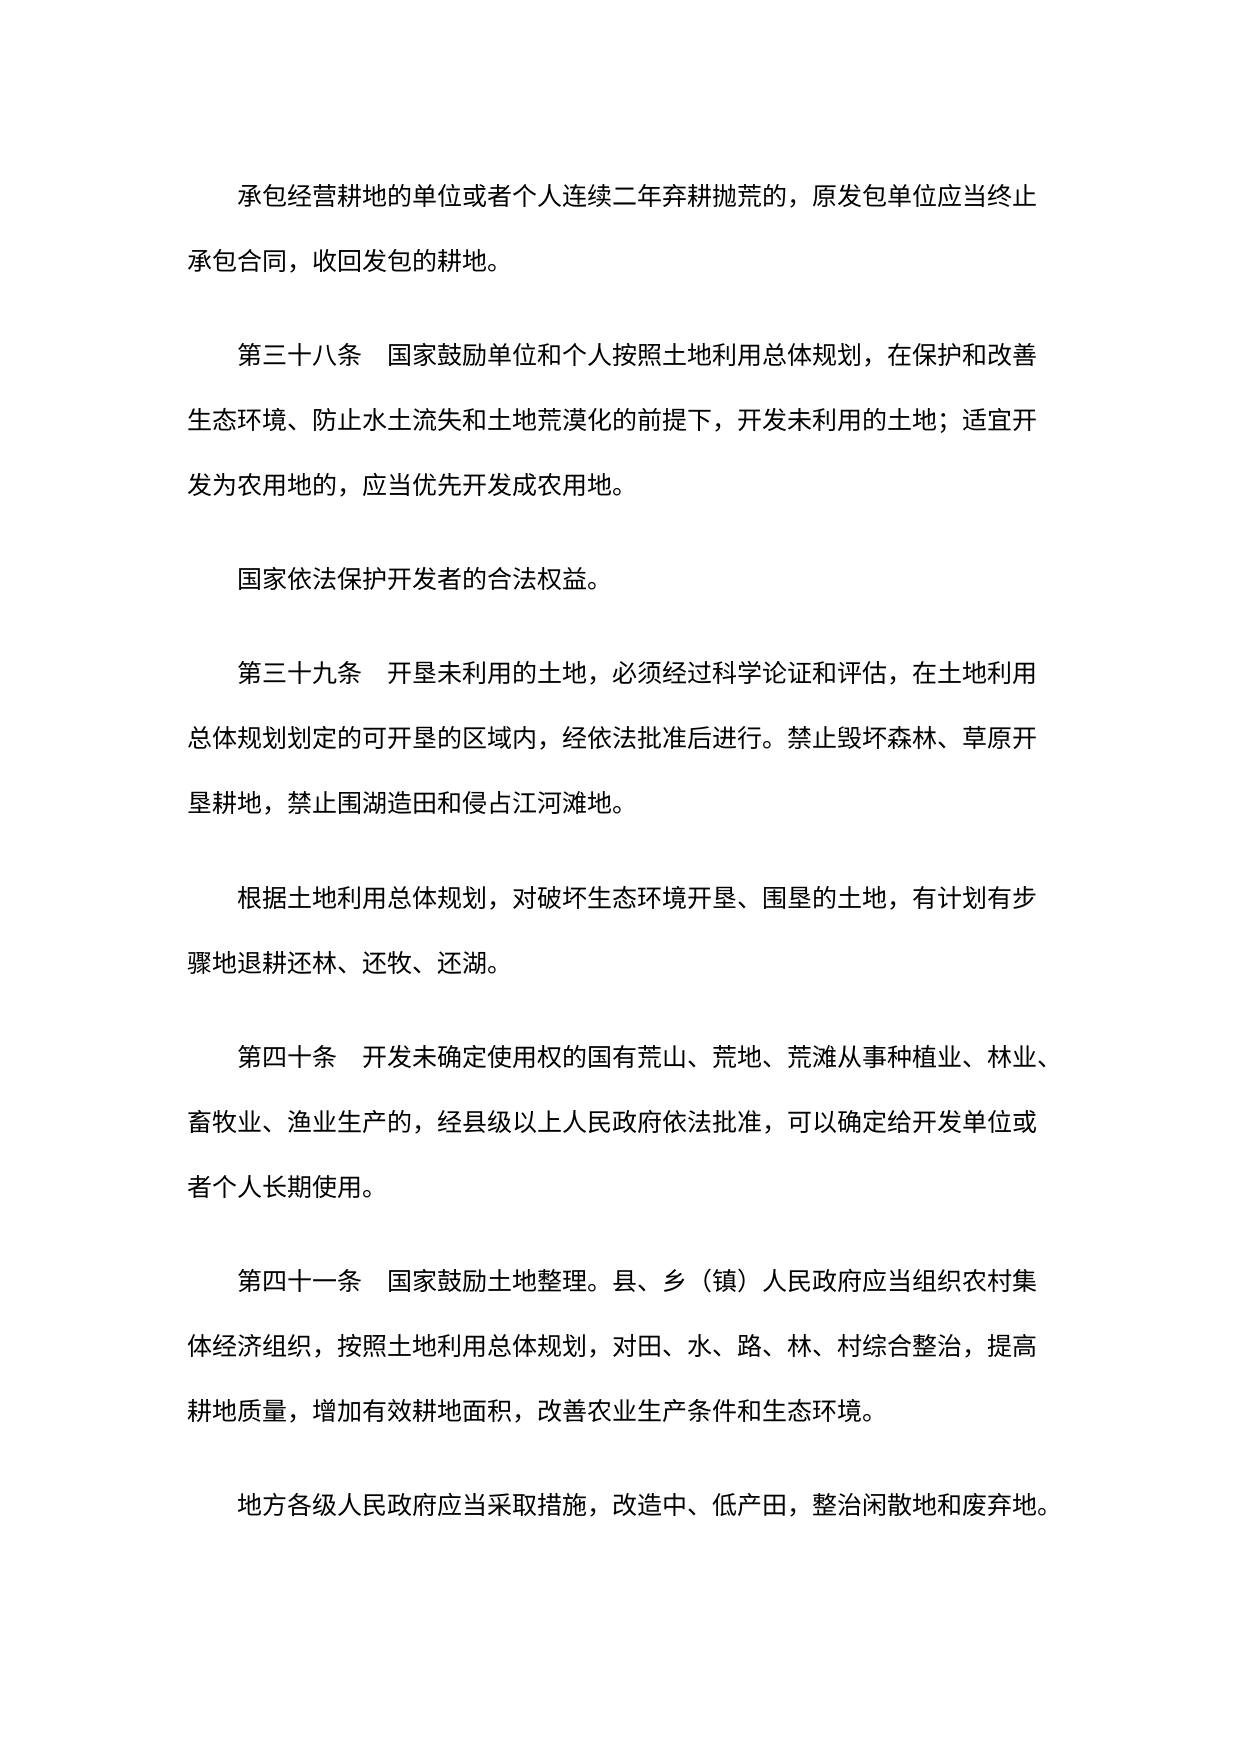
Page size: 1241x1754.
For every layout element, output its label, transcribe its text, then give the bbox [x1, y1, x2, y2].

text 地方各级人民政府应当采取措施，改造中、低产田，整治闲散地和废弃地。 [187, 1471, 1053, 1536]
text 根据土地利用总体规划，对破坏生态环境开垦、围垦的土地，有计划有步骤地退耕还林、还牧、还湖。 [187, 864, 1053, 994]
text 第四十条 开发未确定使用权的国有荒山、荒地、荒滩从事种植业、林业、畜牧业、渔业生产的，经县级以上人民政府依法批准，可以确定给开发单位或者个人长期使用。 [187, 1023, 1053, 1218]
text 第三十八条 国家鼓励单位和个人按照土地利用总体规划，在保护和改善生态环境、防止水土流失和土地荒漠化的前提下，开发未利用的土地；适宜开发为农用地的，应当优先开发成农用地。 [187, 321, 1053, 516]
text 第四十一条 国家鼓励土地整理。县、乡（镇）人民政府应当组织农村集体经济组织，按照土地利用总体规划，对田、水、路、林、村综合整治，提高耕地质量，增加有效耕地面积，改善农业生产条件和生态环境。 [187, 1247, 1053, 1442]
text 国家依法保护开发者的合法权益。 [187, 545, 1053, 610]
text 第三十九条 开垦未利用的土地，必须经过科学论证和评估，在土地利用总体规划划定的可开垦的区域内，经依法批准后进行。禁止毁坏森林、草原开垦耕地，禁止围湖造田和侵占江河滩地。 [187, 639, 1053, 834]
text 承包经营耕地的单位或者个人连续二年弃耕抛荒的，原发包单位应当终止承包合同，收回发包的耕地。 [187, 162, 1053, 292]
